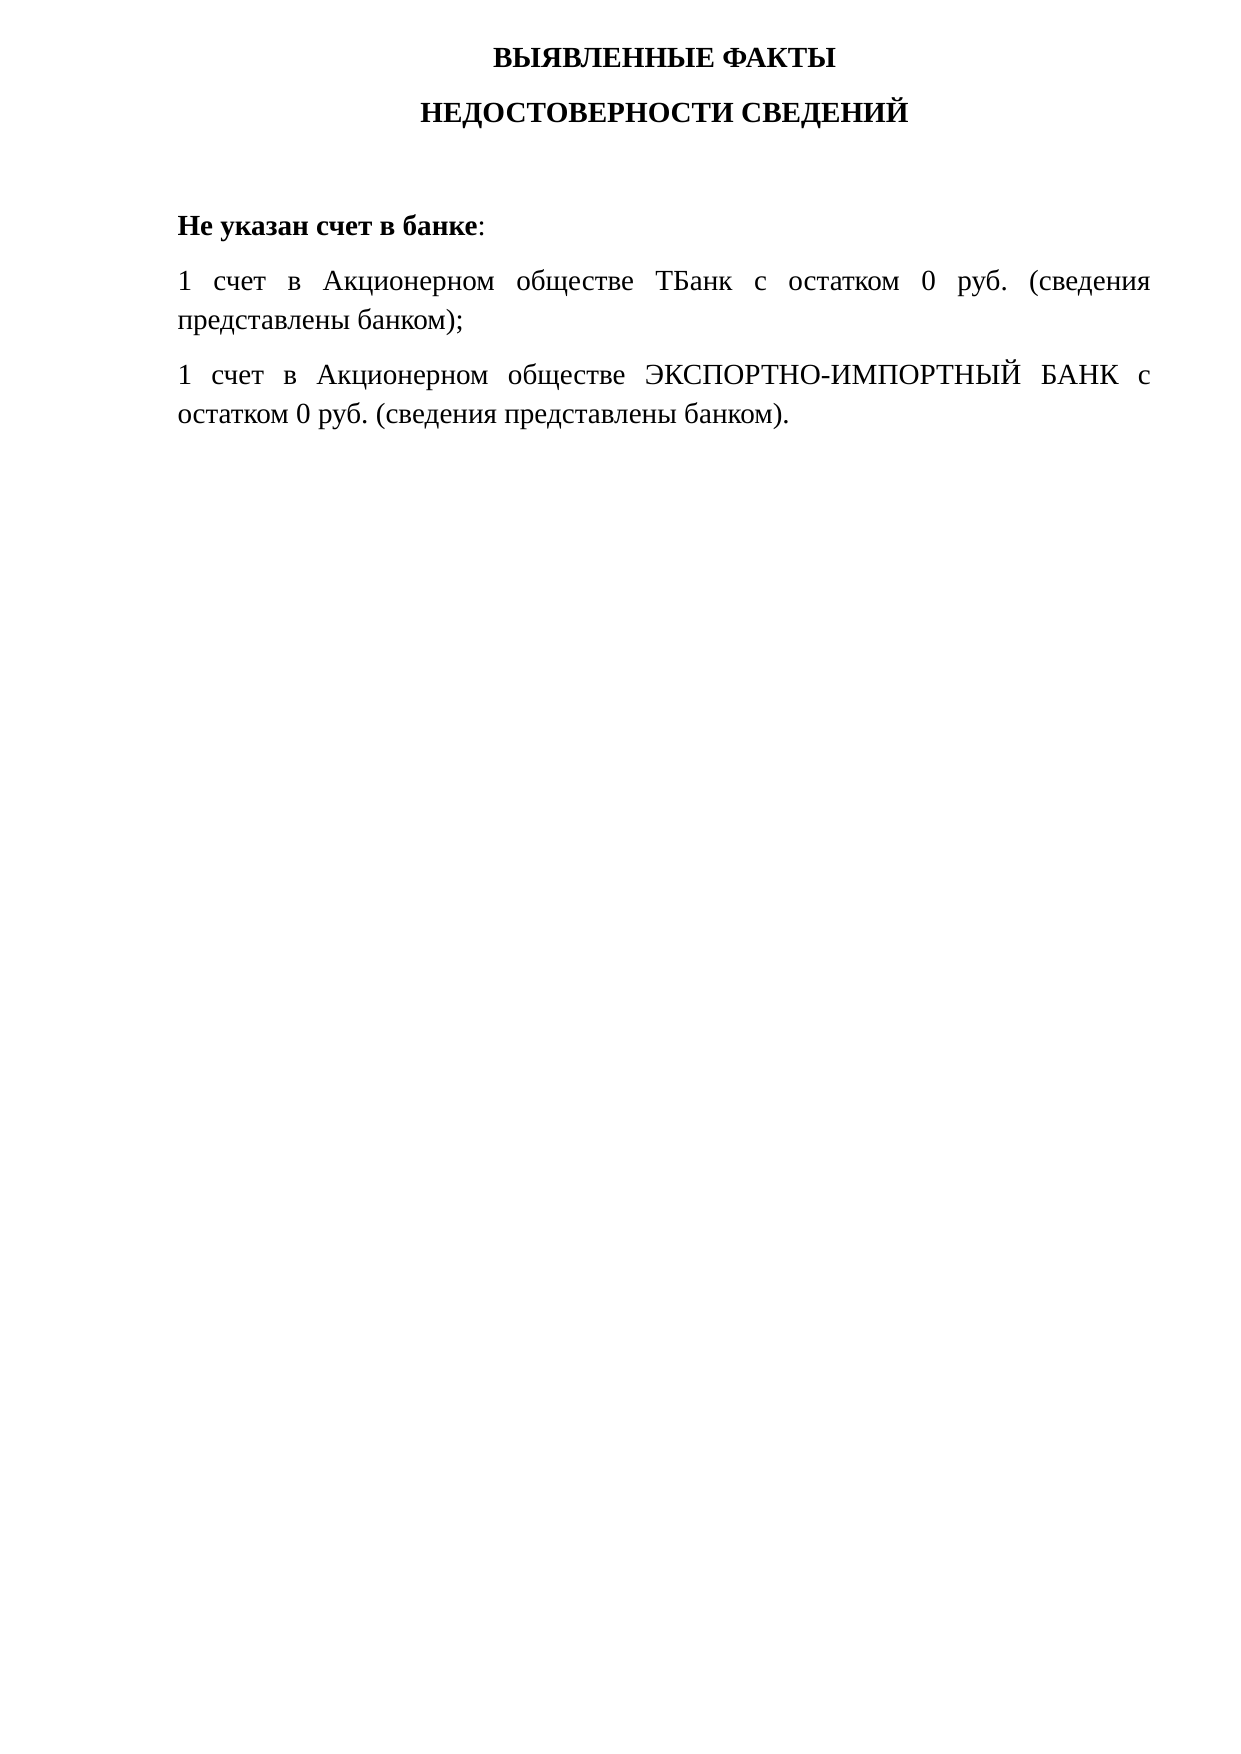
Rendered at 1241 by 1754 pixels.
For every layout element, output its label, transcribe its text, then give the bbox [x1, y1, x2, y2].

text 1 счет в Акционерном обществе ТБанк с остатком 0 руб. (сведения представлены банком); [177, 263, 1152, 336]
text 1 счет в Акционерном обществе ЭКСПОРТНО-ИМПОРТНЫЙ БАНК с остатком 0 руб. (сведения представлены банком). [177, 357, 1152, 429]
text Не указан счет в банке: [177, 208, 1152, 242]
text ВЫЯВЛЕННЫЕ ФАКТЫ [177, 40, 1152, 74]
text НЕДОСТОВЕРНОСТИ СВЕДЕНИЙ [177, 96, 1152, 129]
